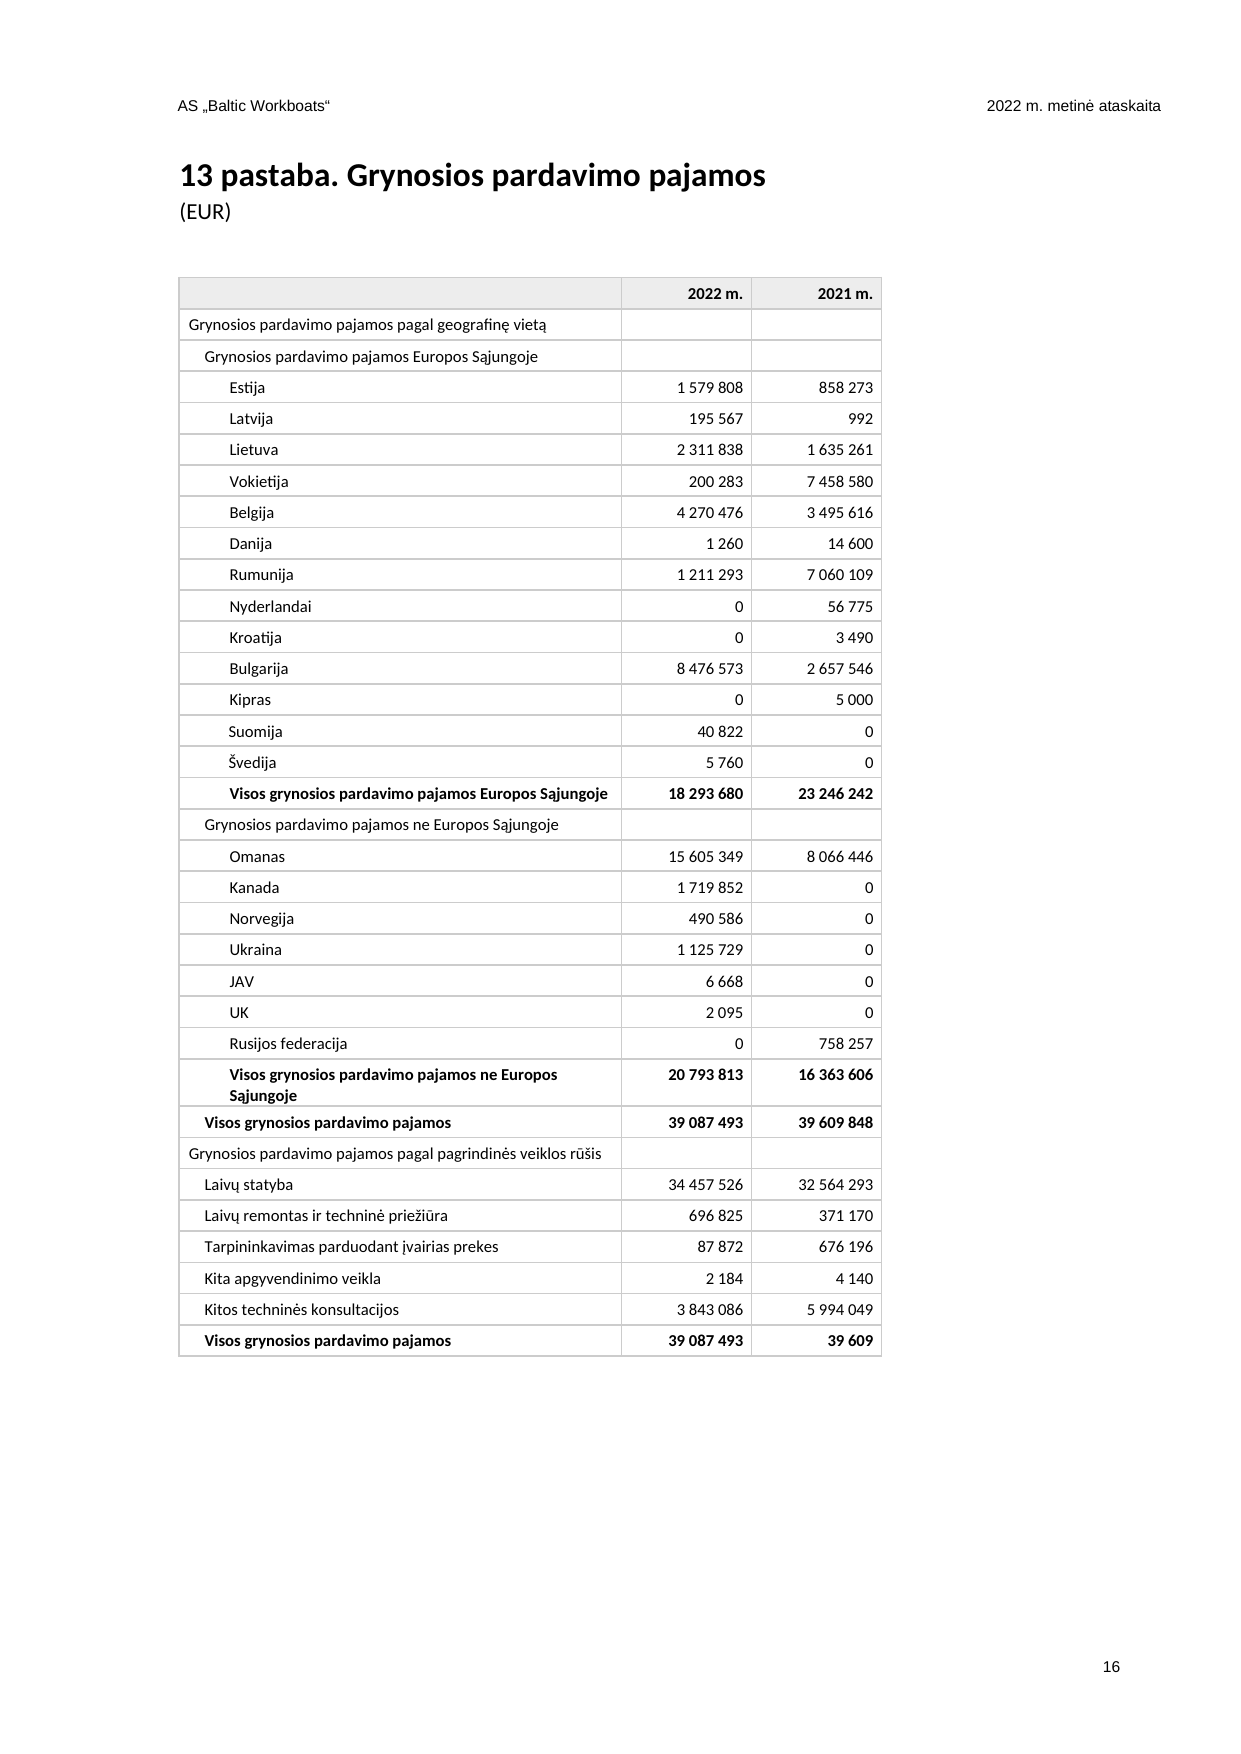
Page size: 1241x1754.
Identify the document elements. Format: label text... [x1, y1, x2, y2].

table_cell Rusijos federacija [180, 1028, 621, 1058]
table_cell Kroatija [180, 622, 621, 652]
table_cell 34 457 526 [622, 1169, 751, 1199]
table_cell Kitos techninės konsultacijos [180, 1294, 621, 1324]
table_cell 1 125 729 [622, 935, 751, 964]
table_cell [752, 810, 881, 839]
table_cell [622, 810, 751, 839]
table_cell 39 609 848 [752, 1107, 881, 1136]
table_cell 0 [752, 716, 881, 745]
table_cell Laivų remontas ir techninė priežiūra [180, 1201, 621, 1230]
table_cell 0 [752, 966, 881, 995]
table_cell 87 872 [622, 1232, 751, 1261]
table_cell 676 196 [752, 1232, 881, 1261]
table_cell Vokietija [180, 466, 621, 495]
table_cell 1 635 261 [752, 435, 881, 464]
table_cell 1 211 293 [622, 560, 751, 589]
table_cell 858 273 [752, 372, 881, 402]
table_cell 195 567 [622, 403, 751, 433]
table_cell Grynosios pardavimo pajamos Europos Sąjungoje [180, 341, 621, 370]
table_cell Latvija [180, 403, 621, 433]
table_cell 5 760 [622, 747, 751, 777]
table_header 2021 m. [752, 278, 881, 308]
table_cell Rumunija [180, 560, 621, 589]
table_cell 0 [752, 903, 881, 933]
table_cell 696 825 [622, 1201, 751, 1230]
table_cell 8 476 573 [622, 653, 751, 683]
text 13 pastaba. Grynosios pardavimo pajamos [179, 154, 1194, 195]
table_cell Laivų statyba [180, 1169, 621, 1199]
table_cell 3 490 [752, 622, 881, 652]
table_cell 5 000 [752, 685, 881, 714]
table_cell 0 [752, 747, 881, 777]
table_cell 4 270 476 [622, 497, 751, 527]
table_cell Visos grynosios pardavimo pajamos Europos Sąjungoje [180, 778, 621, 808]
table_cell 39 087 493 [622, 1326, 751, 1355]
table_cell 40 822 [622, 716, 751, 745]
table_cell 1 719 852 [622, 872, 751, 902]
table_cell [622, 1138, 751, 1168]
table_cell 0 [752, 997, 881, 1027]
table_cell 2 311 838 [622, 435, 751, 464]
table_cell Ukraina [180, 935, 621, 964]
table_cell 490 586 [622, 903, 751, 933]
table_cell 1 579 808 [622, 372, 751, 402]
table_cell 32 564 293 [752, 1169, 881, 1199]
table_cell 18 293 680 [622, 778, 751, 808]
table_cell Kita apgyvendinimo veikla [180, 1263, 621, 1293]
table_cell 2 095 [622, 997, 751, 1027]
table_cell 0 [622, 685, 751, 714]
table_cell Visos grynosios pardavimo pajamos [180, 1326, 621, 1355]
table_cell 6 668 [622, 966, 751, 995]
table_cell Tarpininkavimas parduodant įvairias prekes [180, 1232, 621, 1261]
table_cell 371 170 [752, 1201, 881, 1230]
text (EUR) [179, 197, 1194, 226]
table_cell Nyderlandai [180, 591, 621, 620]
table_cell 7 458 580 [752, 466, 881, 495]
table_cell 1 260 [622, 528, 751, 558]
table_cell 56 775 [752, 591, 881, 620]
table_cell Estija [180, 372, 621, 402]
table_cell 39 609 [752, 1326, 881, 1355]
table_cell Kipras [180, 685, 621, 714]
table_cell 8 066 446 [752, 841, 881, 870]
table_header [180, 278, 621, 308]
table_cell 2 657 546 [752, 653, 881, 683]
table_cell Grynosios pardavimo pajamos pagal pagrindinės veiklos rūšis [180, 1138, 621, 1168]
table_cell 4 140 [752, 1263, 881, 1293]
table_cell 3 843 086 [622, 1294, 751, 1324]
table_cell Visos grynosios pardavimo pajamos ne Europos Sąjungoje [180, 1060, 621, 1105]
table_cell [752, 1138, 881, 1168]
table_cell Grynosios pardavimo pajamos pagal geografinę vietą [180, 310, 621, 339]
table_cell 758 257 [752, 1028, 881, 1058]
table_cell Norvegija [180, 903, 621, 933]
table_cell Lietuva [180, 435, 621, 464]
table_cell [622, 341, 751, 370]
table_cell 0 [622, 1028, 751, 1058]
table_cell Belgija [180, 497, 621, 527]
table_cell 20 793 813 [622, 1060, 751, 1105]
table_cell 5 994 049 [752, 1294, 881, 1324]
table_cell 7 060 109 [752, 560, 881, 589]
table_cell 0 [752, 872, 881, 902]
table_cell 15 605 349 [622, 841, 751, 870]
table_cell [752, 310, 881, 339]
table_cell Visos grynosios pardavimo pajamos [180, 1107, 621, 1136]
table_cell 992 [752, 403, 881, 433]
table_cell [752, 341, 881, 370]
table_cell Omanas [180, 841, 621, 870]
table_cell Grynosios pardavimo pajamos ne Europos Sąjungoje [180, 810, 621, 839]
table_cell Švedija [180, 747, 621, 777]
table_cell 3 495 616 [752, 497, 881, 527]
table_cell UK [180, 997, 621, 1027]
table_cell Kanada [180, 872, 621, 902]
table_cell 14 600 [752, 528, 881, 558]
table_cell 200 283 [622, 466, 751, 495]
table_cell [622, 310, 751, 339]
table_header 2022 m. [622, 278, 751, 308]
table_cell 0 [752, 935, 881, 964]
table_cell 0 [622, 622, 751, 652]
table_cell 23 246 242 [752, 778, 881, 808]
table_cell JAV [180, 966, 621, 995]
table_cell 39 087 493 [622, 1107, 751, 1136]
table_cell 2 184 [622, 1263, 751, 1293]
table_cell 0 [622, 591, 751, 620]
table_cell Suomija [180, 716, 621, 745]
table_cell Danija [180, 528, 621, 558]
table_cell 16 363 606 [752, 1060, 881, 1105]
table_cell Bulgarija [180, 653, 621, 683]
